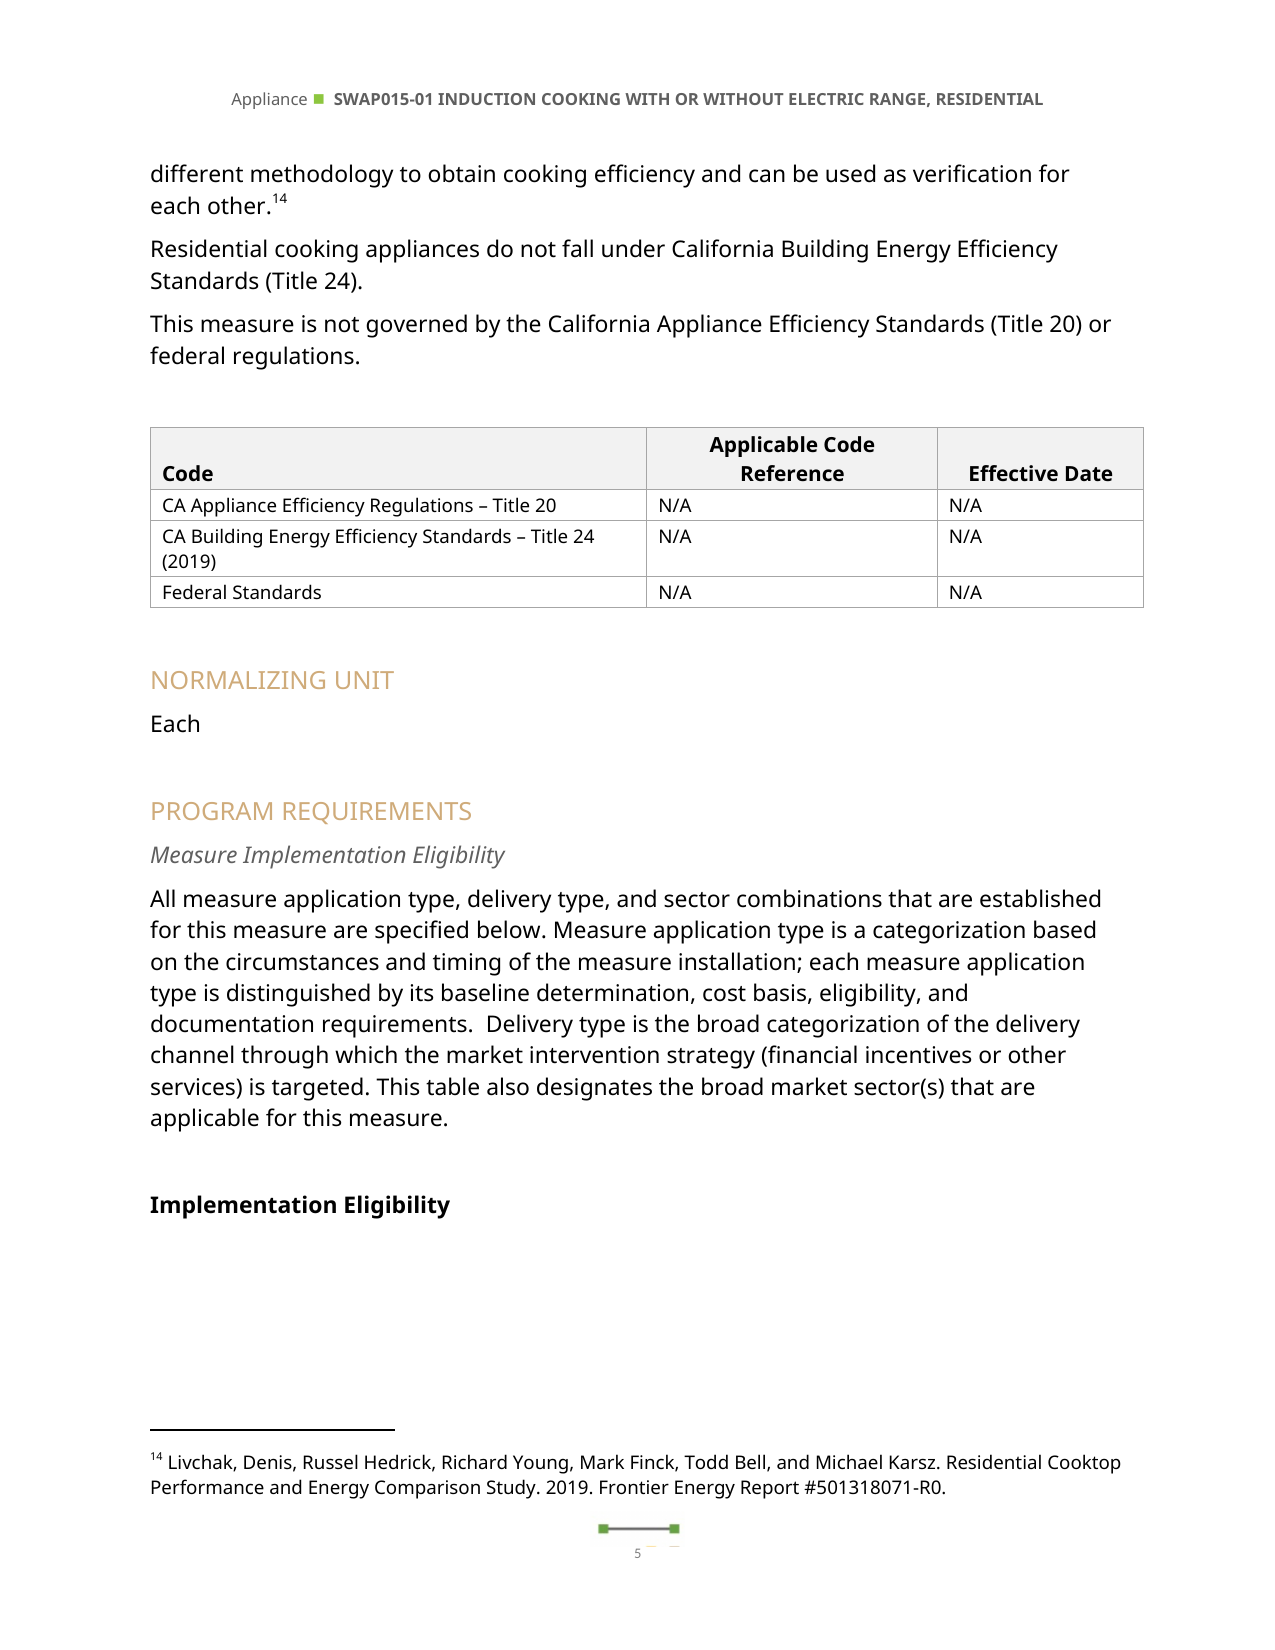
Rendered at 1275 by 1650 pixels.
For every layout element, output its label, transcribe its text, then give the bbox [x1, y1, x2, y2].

text This measure is not governed by the California Appliance Efficiency Standards (Title 20) or federal regulations. [150, 308, 1125, 371]
table_cell N/A [647, 521, 937, 576]
table_cell CA Appliance Efficiency Regulations – Title 20 [151, 490, 646, 520]
picture [589, 1512, 684, 1547]
text Implementation Eligibility [150, 1189, 1125, 1220]
subtitle Measure Implementation Eligibility [150, 839, 1125, 870]
table_cell N/A [938, 577, 1143, 607]
text All measure application type, delivery type, and sector combinations that are established for this measure are specified below. Measure application type is a categorization based on the circumstances and timing of the measure installation; each measure application type is distinguished by its baseline determination, cost basis, eligibility, and documentation requirements. Delivery type is the broad categorization of the delivery channel through which the market intervention strategy (financial incentives or other services) is targeted. This table also designates the broad market sector(s) that are applicable for this measure. [150, 883, 1125, 1133]
table_cell N/A [647, 490, 937, 520]
text Residential cooking appliances do not fall under California Building Energy Efficiency Standards (Title 24). [150, 233, 1125, 296]
table_header Applicable Code Reference [647, 428, 937, 489]
table_header Effective Date [938, 428, 1143, 489]
table_header Code [151, 428, 646, 489]
table_cell CA Building Energy Efficiency Standards – Title 24 (2019) [151, 521, 646, 576]
subtitle Program Requirements [150, 795, 1125, 827]
subtitle Normalizing Unit [150, 664, 1125, 695]
table_cell N/A [938, 490, 1143, 520]
table_cell N/A [647, 577, 937, 607]
table_cell N/A [938, 521, 1143, 576]
text Each [150, 708, 1125, 739]
table_cell Federal Standards [151, 577, 646, 607]
